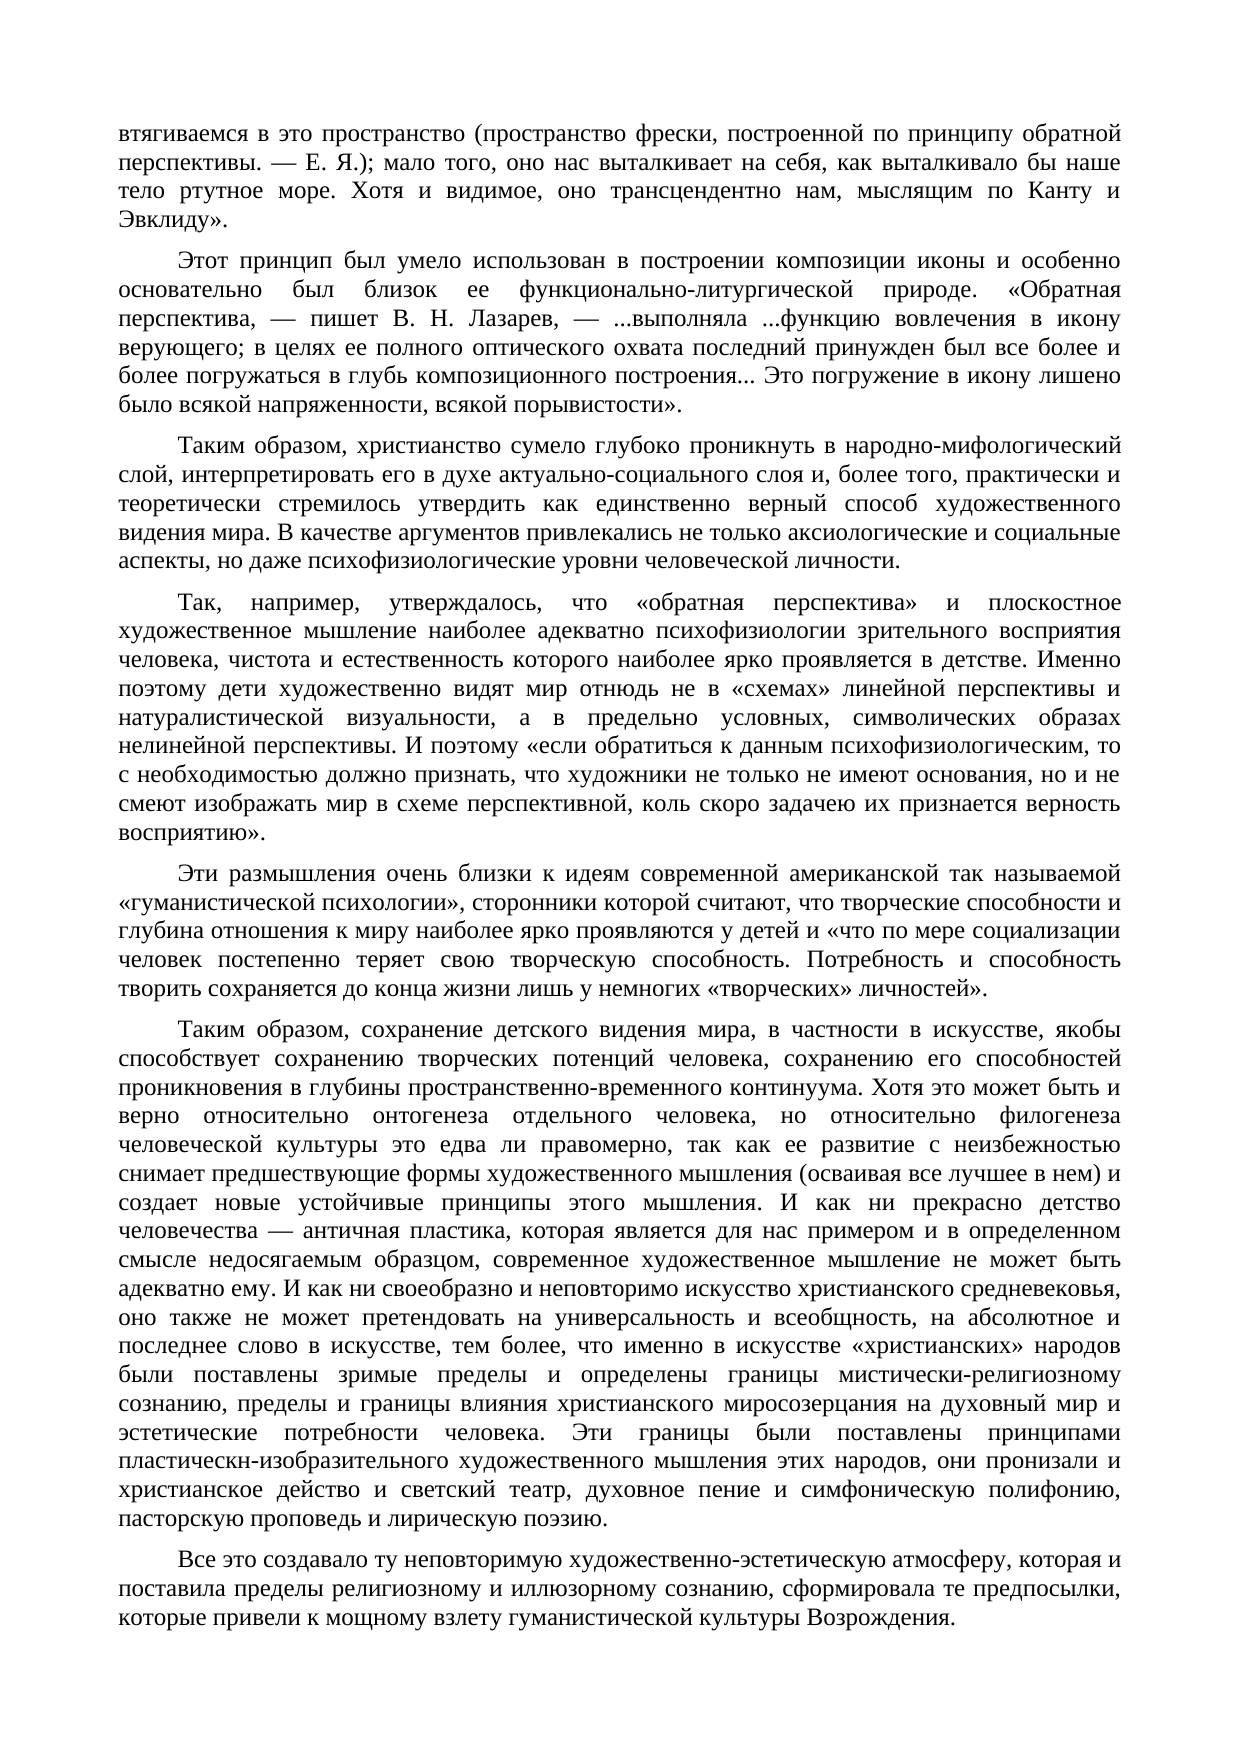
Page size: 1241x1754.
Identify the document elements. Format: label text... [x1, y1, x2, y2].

text Таким образом, сохранение детского видения мира, в частности в искусстве, якобы способствует сохранению творческих потенций человека, сохранению его способностей проникновения в глубины пространственно-временного континуума. Хотя это может быть и верно относительно онтогенеза отдельного человека, но относительно филогенеза человеческой культуры это едва ли правомерно, так как ее развитие с неизбежностью снимает предшествующие формы художественного мышления (осваивая все лучшее в нем) и создает новые устойчивые принципы этого мышления. И как ни прекрасно детство человечества — античная пластика, которая является для нас примером и в определенном смысле недосягаемым образцом, современное художественное мышление не может быть адекватно ему. И как ни своеобразно и неповторимо искусство христианского средневековья, оно также не может претендовать на универсальность и всеобщность, на абсолютное и последнее слово в искусстве, тем более, что именно в искусстве «христианских» народов были поставлены зримые пределы и определены границы мистически-религиозному сознанию, пределы и границы влияния христианского миросозерцания на духовный мир и эстетические потребности человека. Эти границы были поставлены принципами пластическн-изобразительного художественного мышления этих народов, они пронизали и христианское действо и светский театр, духовное пение и симфоническую полифонию, пасторскую проповедь и лирическую поэзию. [118, 1014, 1122, 1532]
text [118, 118, 1122, 233]
text Этот принцип был умело использован в построении композиции иконы и особенно основательно был близок ее функционально-литургической природе. «Обратная перспектива, — пишет В. Н. Лазарев, — ...выполняла ...функцию вовлечения в икону верующего; в целях ее полного оптического охвата последний принужден был все более и более погружаться в глубь композиционного построения... Это погружение в икону лишено было всякой напряженности, всякой порывистости». [118, 246, 1122, 418]
text Таким образом, христианство сумело глубоко проникнуть в народно-мифологический слой, интерпретировать его в духе актуально-социального слоя и, более того, практически и теоретически стремилось утвердить как единственно верный способ художественного видения мира. В качестве аргументов привлекались не только аксиологические и социальные аспекты, но даже психофизиологические уровни человеческой личности. [118, 431, 1122, 574]
text Эти размышления очень близки к идеям современной американской так называемой «гуманистической психологии», сторонники которой считают, что творческие способности и глубина отношения к миру наиболее ярко проявляются у детей и «что по мере социализации человек постепенно теряет свою творческую способность. Потребность и способность творить сохраняется до конца жизни лишь у немногих «творческих» личностей». [118, 858, 1122, 1002]
text Так, например, утверждалось, что «обратная перспектива» и плоскостное художественное мышление наиболее адекватно психофизиологии зрительного восприятия человека, чистота и естественность которого наиболее ярко проявляется в детстве. Именно поэтому дети художественно видят мир отнюдь не в «схемах» линейной перспективы и натуралистической визуальности, а в предельно условных, символических образах нелинейной перспективы. И поэтому «если обратиться к данным психофизиологическим, то с необходимостью должно признать, что художники не только не имеют основания, но и не смеют изображать мир в схеме перспективной, коль скоро задачею их признается верность восприятию». [118, 587, 1122, 846]
text Все это создавало ту неповторимую художественно-эстетическую атмосферу, которая и поставила пределы религиозному и иллюзорному сознанию, сформировала те предпосылки, которые привели к мощному взлету гуманистической культуры Возрождения. [118, 1544, 1122, 1631]
